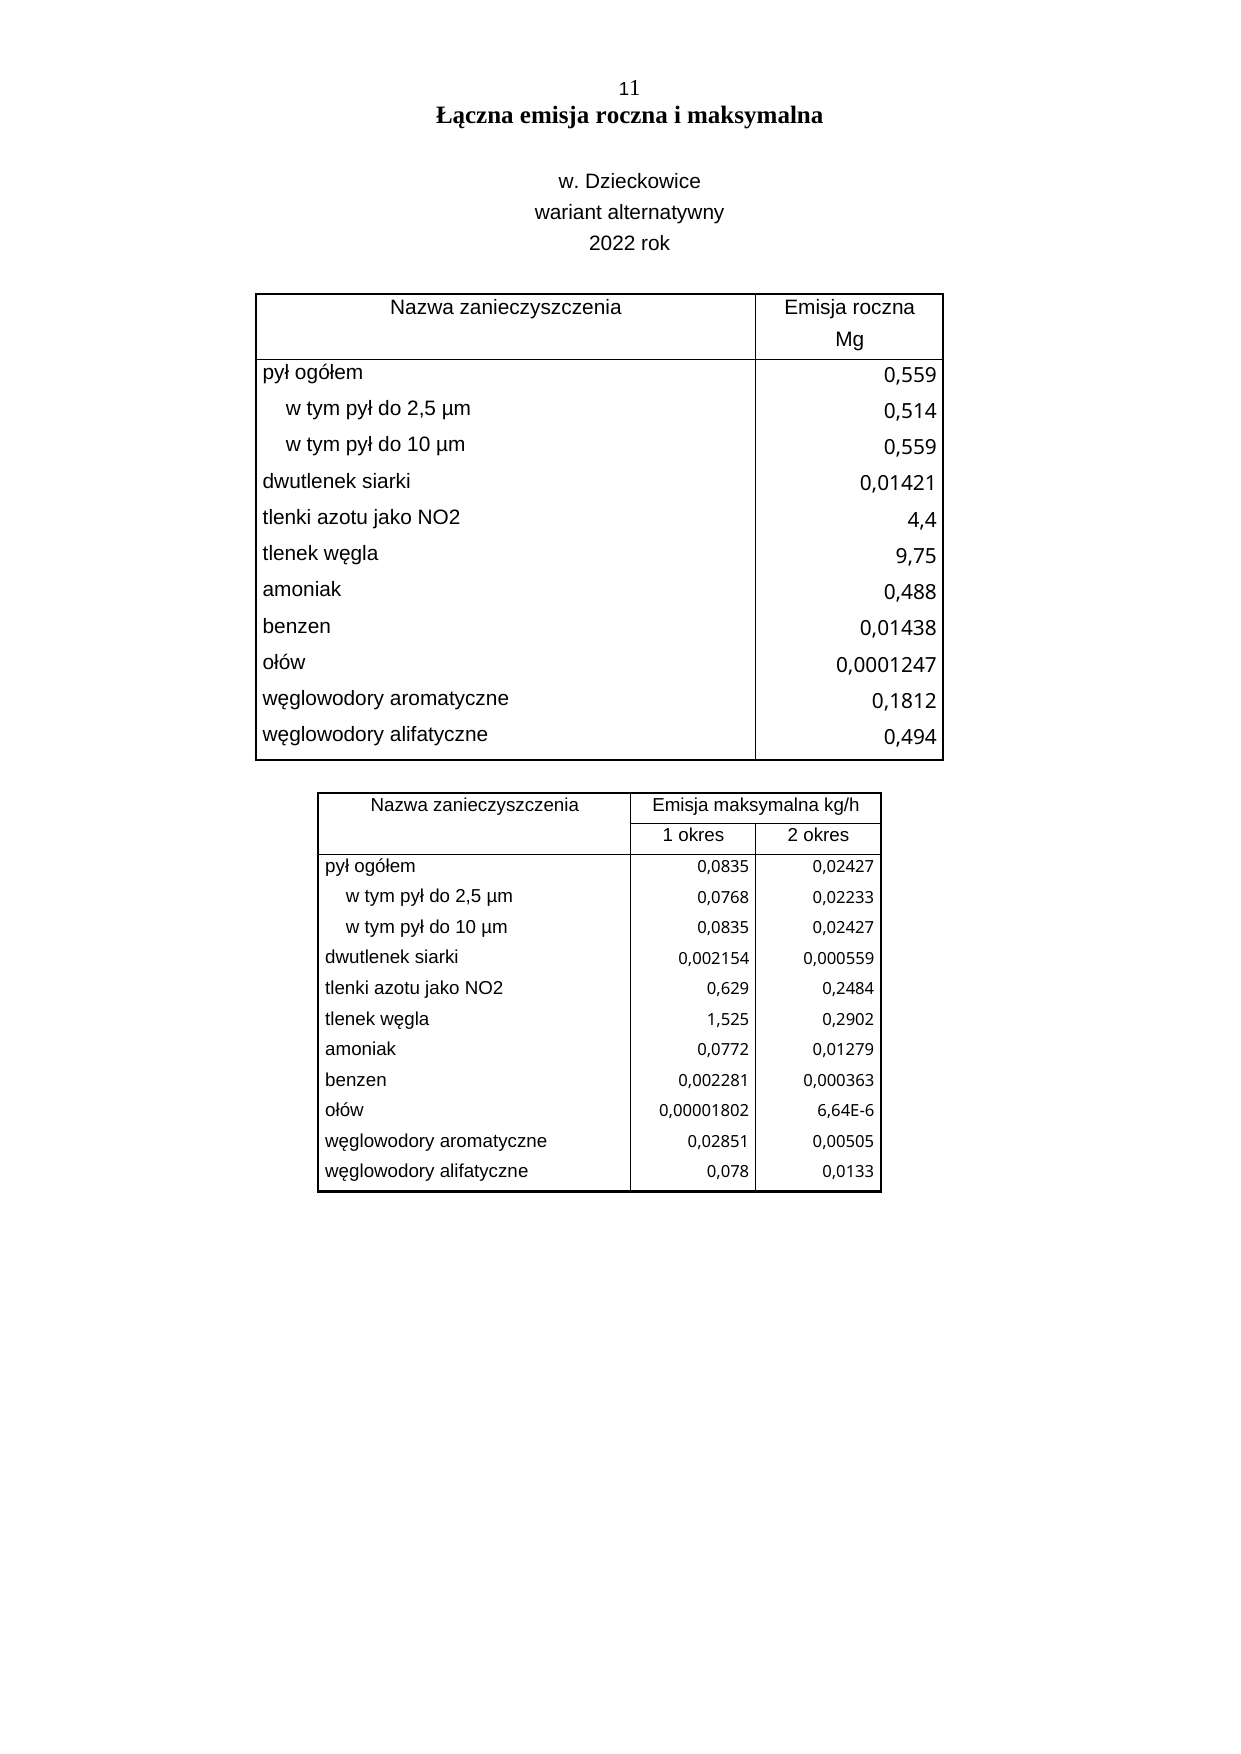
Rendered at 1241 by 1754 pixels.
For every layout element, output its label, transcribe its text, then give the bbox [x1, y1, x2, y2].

table_cell węglowodory alifatyczne [319, 1160, 630, 1190]
table_cell 0,629 [631, 977, 755, 1007]
table_cell benzen [319, 1068, 630, 1099]
table_cell w tym pył do 2,5 µm [319, 885, 630, 916]
text wariant alternatywny [77, 200, 1182, 224]
table_cell 0,488 [756, 577, 942, 613]
table_cell 0,078 [631, 1160, 755, 1190]
table_cell 1 okres [631, 824, 755, 854]
table_cell pył ogółem [257, 360, 755, 396]
table_cell 1,525 [631, 1007, 755, 1038]
table_cell 0,1812 [756, 686, 942, 722]
table_cell dwutlenek siarki [257, 469, 755, 505]
table_cell tlenek węgla [319, 1007, 630, 1038]
table_header Emisja maksymalna kg/h [631, 794, 880, 823]
table_cell 0,514 [756, 396, 942, 432]
table_cell 0,002281 [631, 1068, 755, 1099]
table_cell 0,0772 [631, 1038, 755, 1068]
table_cell 0,0835 [631, 916, 755, 946]
table_cell 0,02427 [756, 855, 880, 885]
table_cell tlenek węgla [257, 541, 755, 577]
table_cell 9,75 [756, 541, 942, 577]
table_cell w tym pył do 10 µm [319, 916, 630, 946]
table_cell 0,0001247 [756, 650, 942, 686]
table_cell 0,2484 [756, 977, 880, 1007]
table_cell ołów [257, 650, 755, 686]
table_cell 0,01279 [756, 1038, 880, 1068]
table_cell pył ogółem [319, 855, 630, 885]
table_header Nazwa zanieczyszczenia [257, 295, 755, 327]
table_cell 0,000559 [756, 946, 880, 977]
table_cell amoniak [257, 577, 755, 613]
table_cell amoniak [319, 1038, 630, 1068]
table_cell 0,559 [756, 360, 942, 396]
table_cell tlenki azotu jako NO2 [257, 505, 755, 541]
text w. Dzieckowice [77, 168, 1182, 192]
table_cell tlenki azotu jako NO2 [319, 977, 630, 1007]
table_cell 6,64E-6 [756, 1099, 880, 1129]
table_cell węglowodory aromatyczne [257, 686, 755, 722]
table_cell 0,002154 [631, 946, 755, 977]
table_cell Mg [756, 327, 942, 359]
table_cell [257, 327, 755, 359]
table_cell 0,00505 [756, 1129, 880, 1160]
table_cell 0,02851 [631, 1129, 755, 1160]
table_cell 0,02233 [756, 885, 880, 916]
table_cell 0,2902 [756, 1007, 880, 1038]
text 2022 rok [77, 231, 1182, 255]
table_cell dwutlenek siarki [319, 946, 630, 977]
table_cell 0,0768 [631, 885, 755, 916]
table_cell 0,02427 [756, 916, 880, 946]
table_cell 0,0835 [631, 855, 755, 885]
table_cell ołów [319, 1099, 630, 1129]
table_cell benzen [257, 614, 755, 650]
table_cell w tym pył do 10 µm [257, 432, 755, 468]
table_cell [319, 823, 630, 854]
table_cell 0,000363 [756, 1068, 880, 1099]
table_cell 4,4 [756, 505, 942, 541]
table_header Nazwa zanieczyszczenia [319, 794, 630, 823]
table_cell 0,01438 [756, 614, 942, 650]
table_cell węglowodory alifatyczne [257, 722, 755, 758]
table_header Emisja roczna [756, 295, 942, 327]
table_cell w tym pył do 2,5 µm [257, 396, 755, 432]
table_cell węglowodory aromatyczne [319, 1129, 630, 1160]
table_cell 0,0133 [756, 1160, 880, 1190]
table_cell 2 okres [756, 824, 880, 854]
table_cell 0,494 [756, 722, 942, 758]
text Łączna emisja roczna i maksymalna [77, 100, 1182, 129]
table_cell 0,00001802 [631, 1099, 755, 1129]
table_cell 0,559 [756, 432, 942, 468]
table_cell 0,01421 [756, 469, 942, 505]
